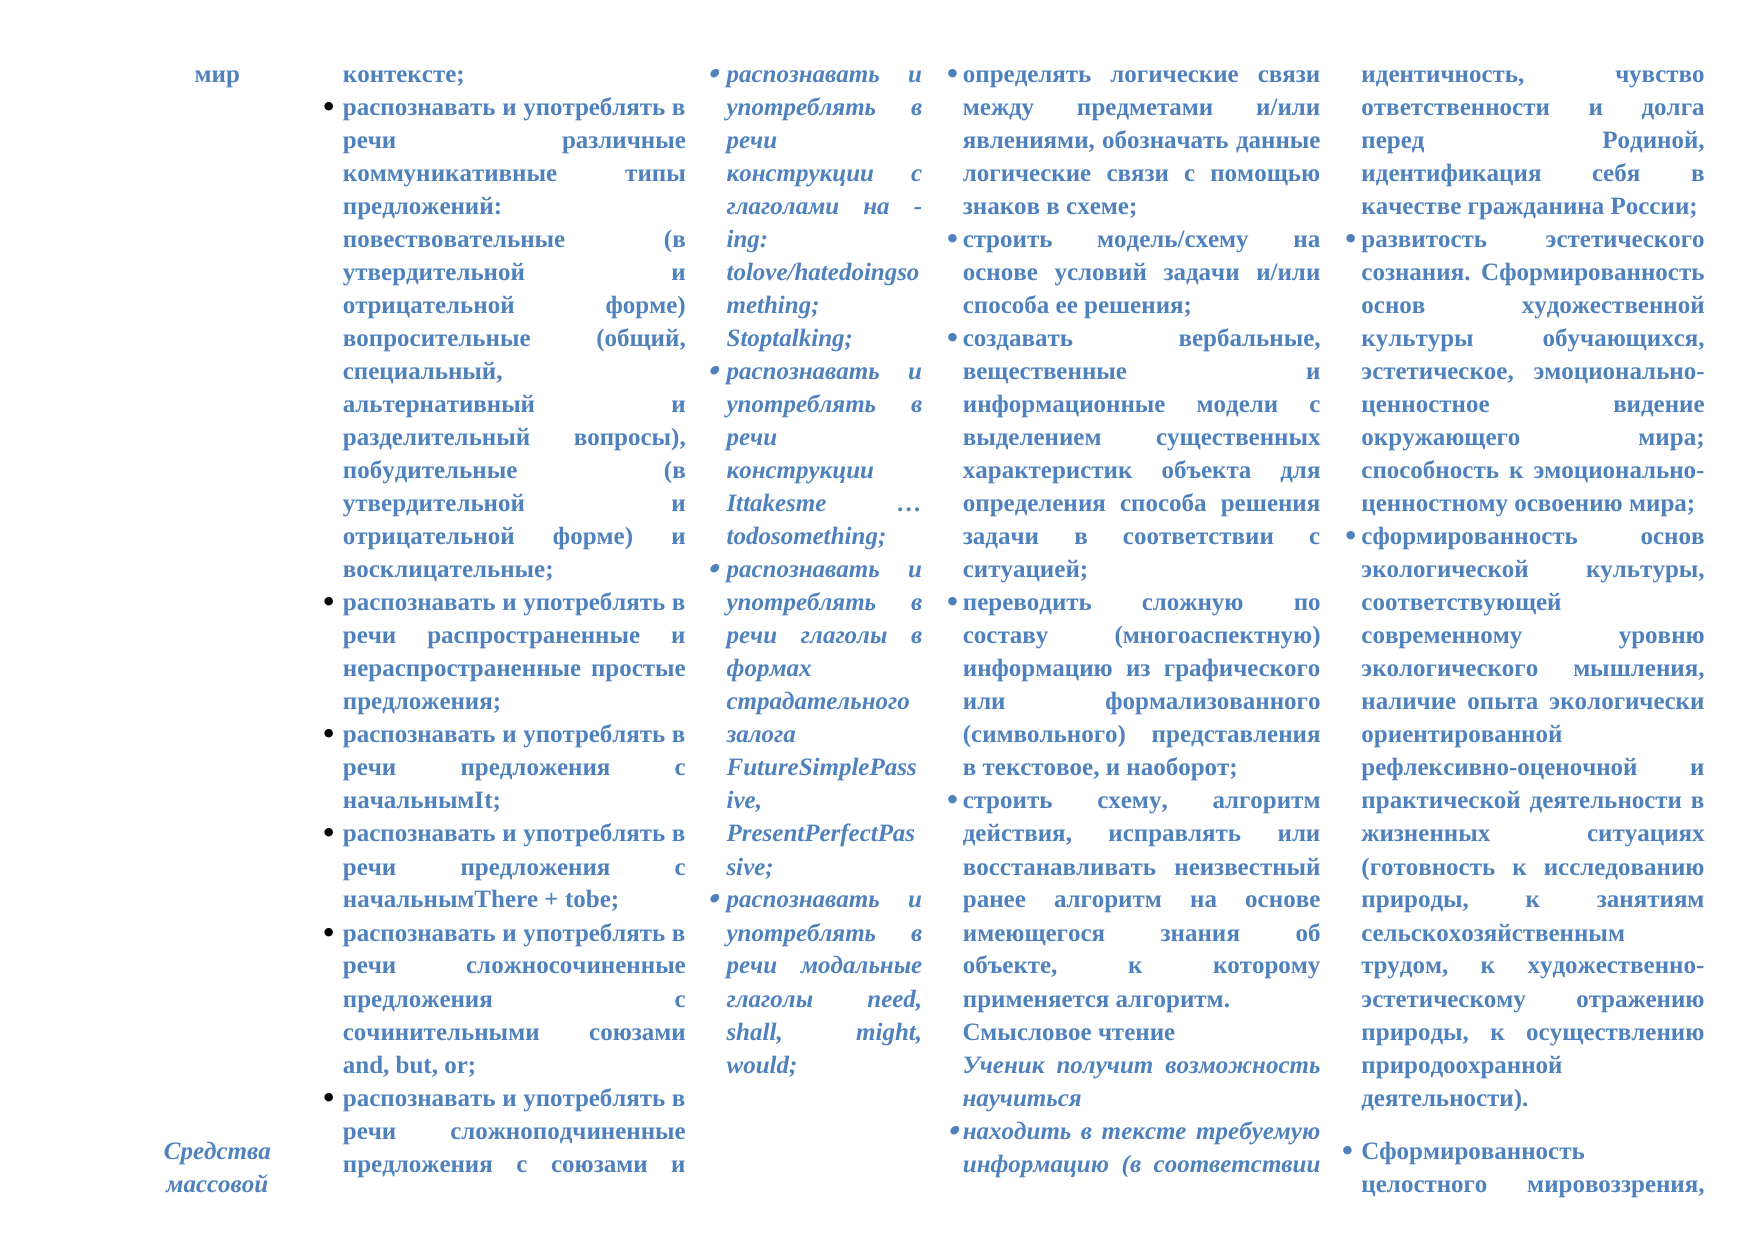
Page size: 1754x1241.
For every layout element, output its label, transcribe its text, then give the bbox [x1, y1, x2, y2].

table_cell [1332, 59, 1716, 1136]
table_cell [1332, 1136, 1716, 1199]
table_cell Окружающий мир [121, 59, 313, 1136]
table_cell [121, 1136, 313, 1199]
